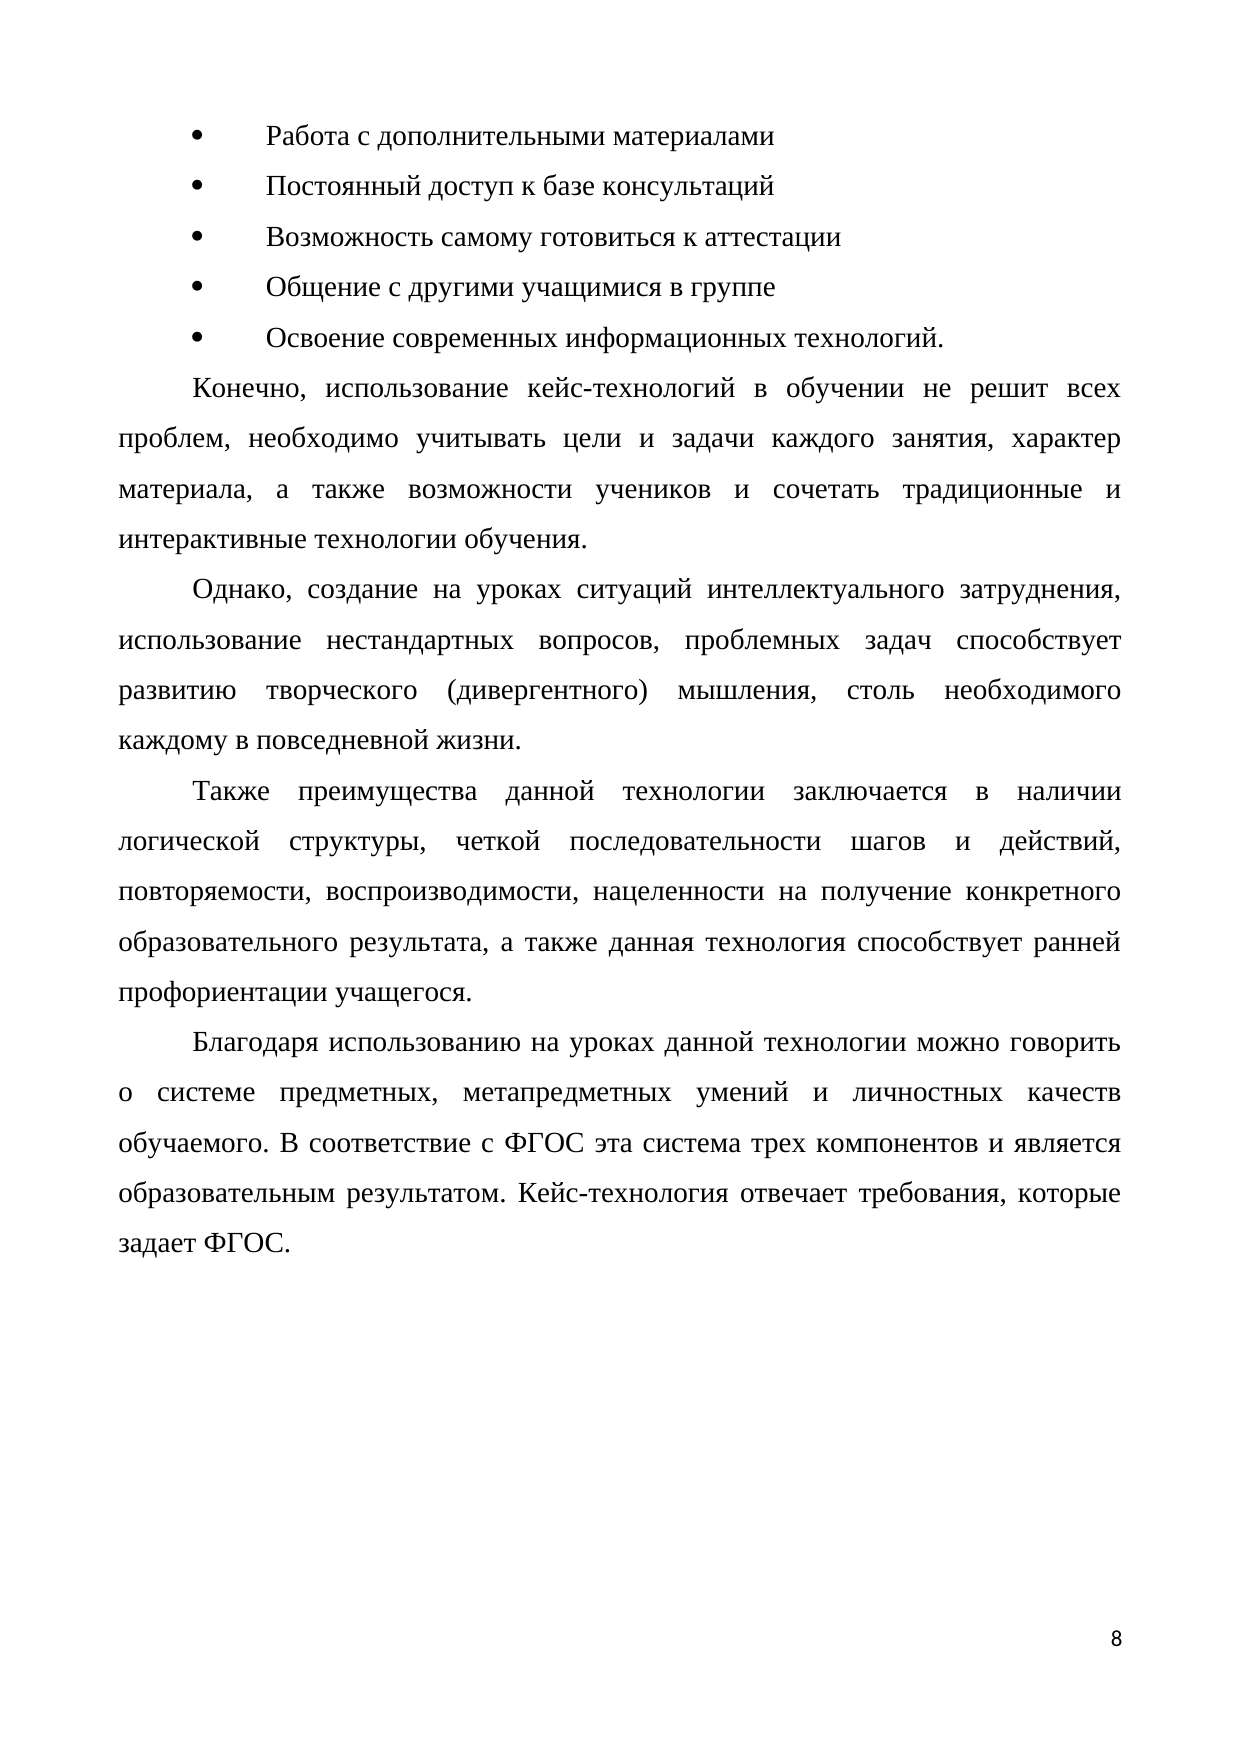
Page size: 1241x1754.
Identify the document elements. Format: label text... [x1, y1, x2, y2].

text Благодаря использованию на уроках данной технологии можно говорить о системе предметных, метапредметных умений и личностных качеств обучаемого. В соответствие с ФГОС эта система трех компонентов и является образовательным результатом. Кейс-технология отвечает требования, которые задает ФГОС. [118, 1024, 1122, 1259]
list Однако, создание на уроках ситуаций интеллектуального затруднения, использование нестандартных вопросов, проблемных задач способствует развитию творческого (дивергентного) мышления, столь необходимого каждому в повседневной жизни. [118, 571, 1122, 756]
list Возможность самому готовиться к аттестации [118, 219, 1122, 253]
text Также преимущества данной технологии заключается в наличии логической структуры, четкой последовательности шагов и действий, повторяемости, воспроизводимости, нацеленности на получение конкретного образовательного результата, а также данная технология способствует ранней профориентации учащегося. [118, 773, 1122, 1007]
list Общение с другими учащимися в группе [118, 269, 1122, 303]
list Работа с дополнительными материалами [118, 118, 1122, 152]
list Конечно, использование кейс-технологий в обучении не решит всех проблем, необходимо учитывать цели и задачи каждого занятия, характер материала, а также возможности учеников и сочетать традиционные и интерактивные технологии обучения. [118, 370, 1122, 555]
list Постоянный доступ к базе консультаций [118, 168, 1122, 202]
list Освоение современных информационных технологий. [118, 320, 1122, 353]
